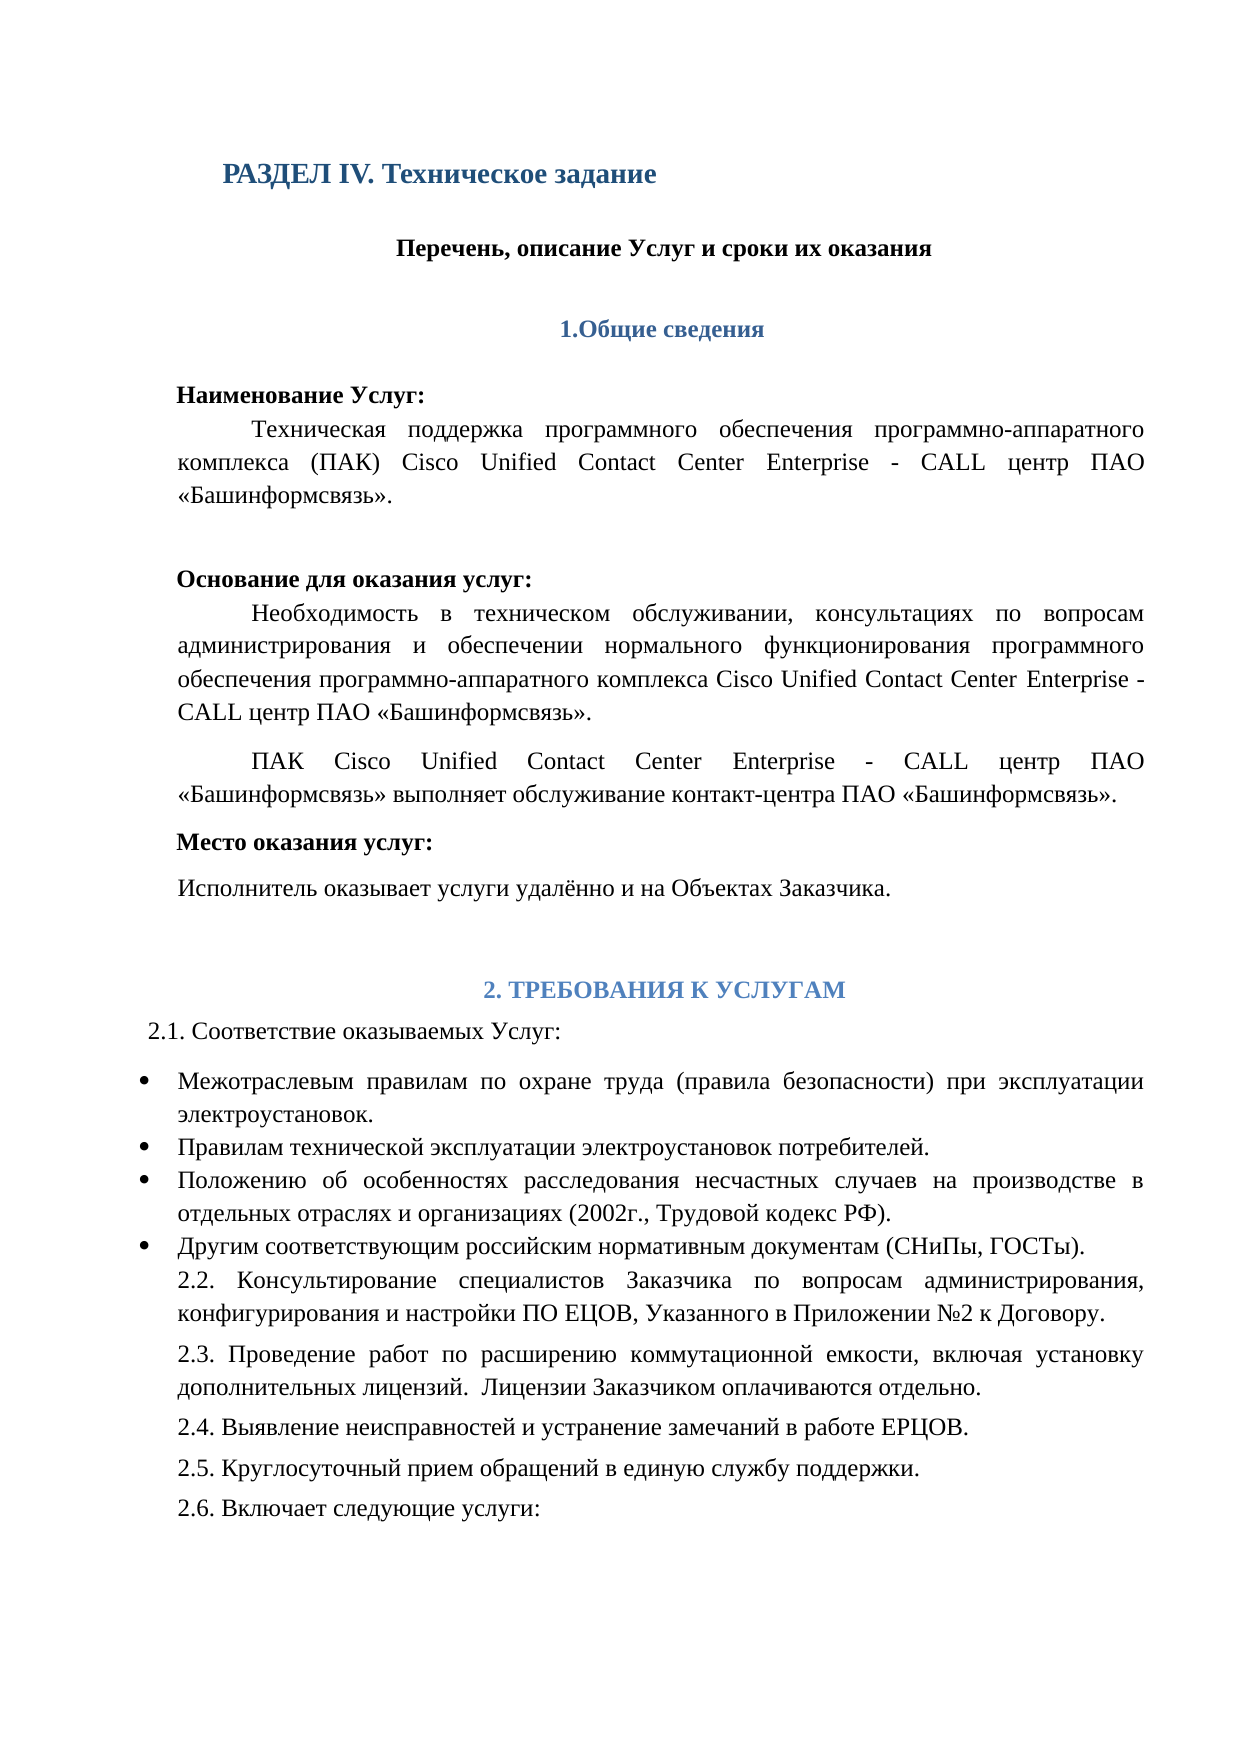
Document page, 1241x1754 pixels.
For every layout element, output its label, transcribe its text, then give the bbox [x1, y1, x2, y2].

text 2.3. Проведение работ по расширению коммутационной емкости, включая установку дополнительных лицензий. Лицензии Заказчиком оплачиваются отдельно. [177, 1339, 1145, 1401]
subtitle 1.Общие сведения [177, 314, 1147, 343]
text Место оказания услуг: [176, 827, 1152, 856]
text Необходимость в техническом обслуживании, консультациях по вопросам администрирования и обеспечении нормального функционирования программного обеспечения программно-аппаратного комплекса Cisco Unified Contact Center Enterprise - CALL центр ПАО «Башинформсвязь». [177, 598, 1145, 725]
text 2.4. Выявление неисправностей и устранение замечаний в работе ЕРЦОВ. [177, 1412, 1145, 1441]
text Основание для оказания услуг: [176, 564, 1152, 593]
text 2.1. Соответствие оказываемых Услуг: [148, 1016, 1145, 1045]
list Правилам технической эксплуатации электроустановок потребителей. [140, 1132, 1145, 1161]
text Наименование Услуг: [176, 380, 1152, 409]
text Перечень, описание Услуг и сроки их оказания [176, 233, 1152, 262]
text ПАК Cisco Unified Contact Center Enterprise - CALL центр ПАО «Башинформсвязь» выполняет обслуживание контакт-центра ПАО «Башинформсвязь». [177, 746, 1145, 808]
text РАЗДЕЛ IV. Техническое задание [222, 156, 1152, 190]
text Исполнитель оказывает услуги удалённо и на Объектах Заказчика. [177, 873, 1145, 902]
list Межотраслевым правилам по охране труда (правила безопасности) при эксплуатации электроустановок. [140, 1066, 1145, 1127]
list Положению об особенностях расследования несчастных случаев на производстве в отдельных отраслях и организациях (2002г., Трудовой кодекс РФ). [140, 1165, 1145, 1227]
text 2.5. Круглосуточный прием обращений в единую службу поддержки. [177, 1453, 1145, 1482]
text 2.2. Консультирование специалистов Заказчика по вопросам администрирования, конфигурирования и настройки ПО ЕЦОВ, Указанного в Приложении №2 к Договору. [177, 1265, 1145, 1327]
text 2.6. Включает следующие услуги: [177, 1493, 1145, 1522]
text Техническая поддержка программного обеспечения программно-аппаратного комплекса (ПАК) Cisco Unified Contact Center Enterprise - CALL центр ПАО «Башинформсвязь». [177, 414, 1145, 509]
list Другим соответствующим российским нормативным документам (СНиПы, ГОСТы). [140, 1231, 1145, 1259]
subtitle 2. ТРЕБОВАНИЯ К УСЛУГАМ [177, 976, 1152, 1004]
